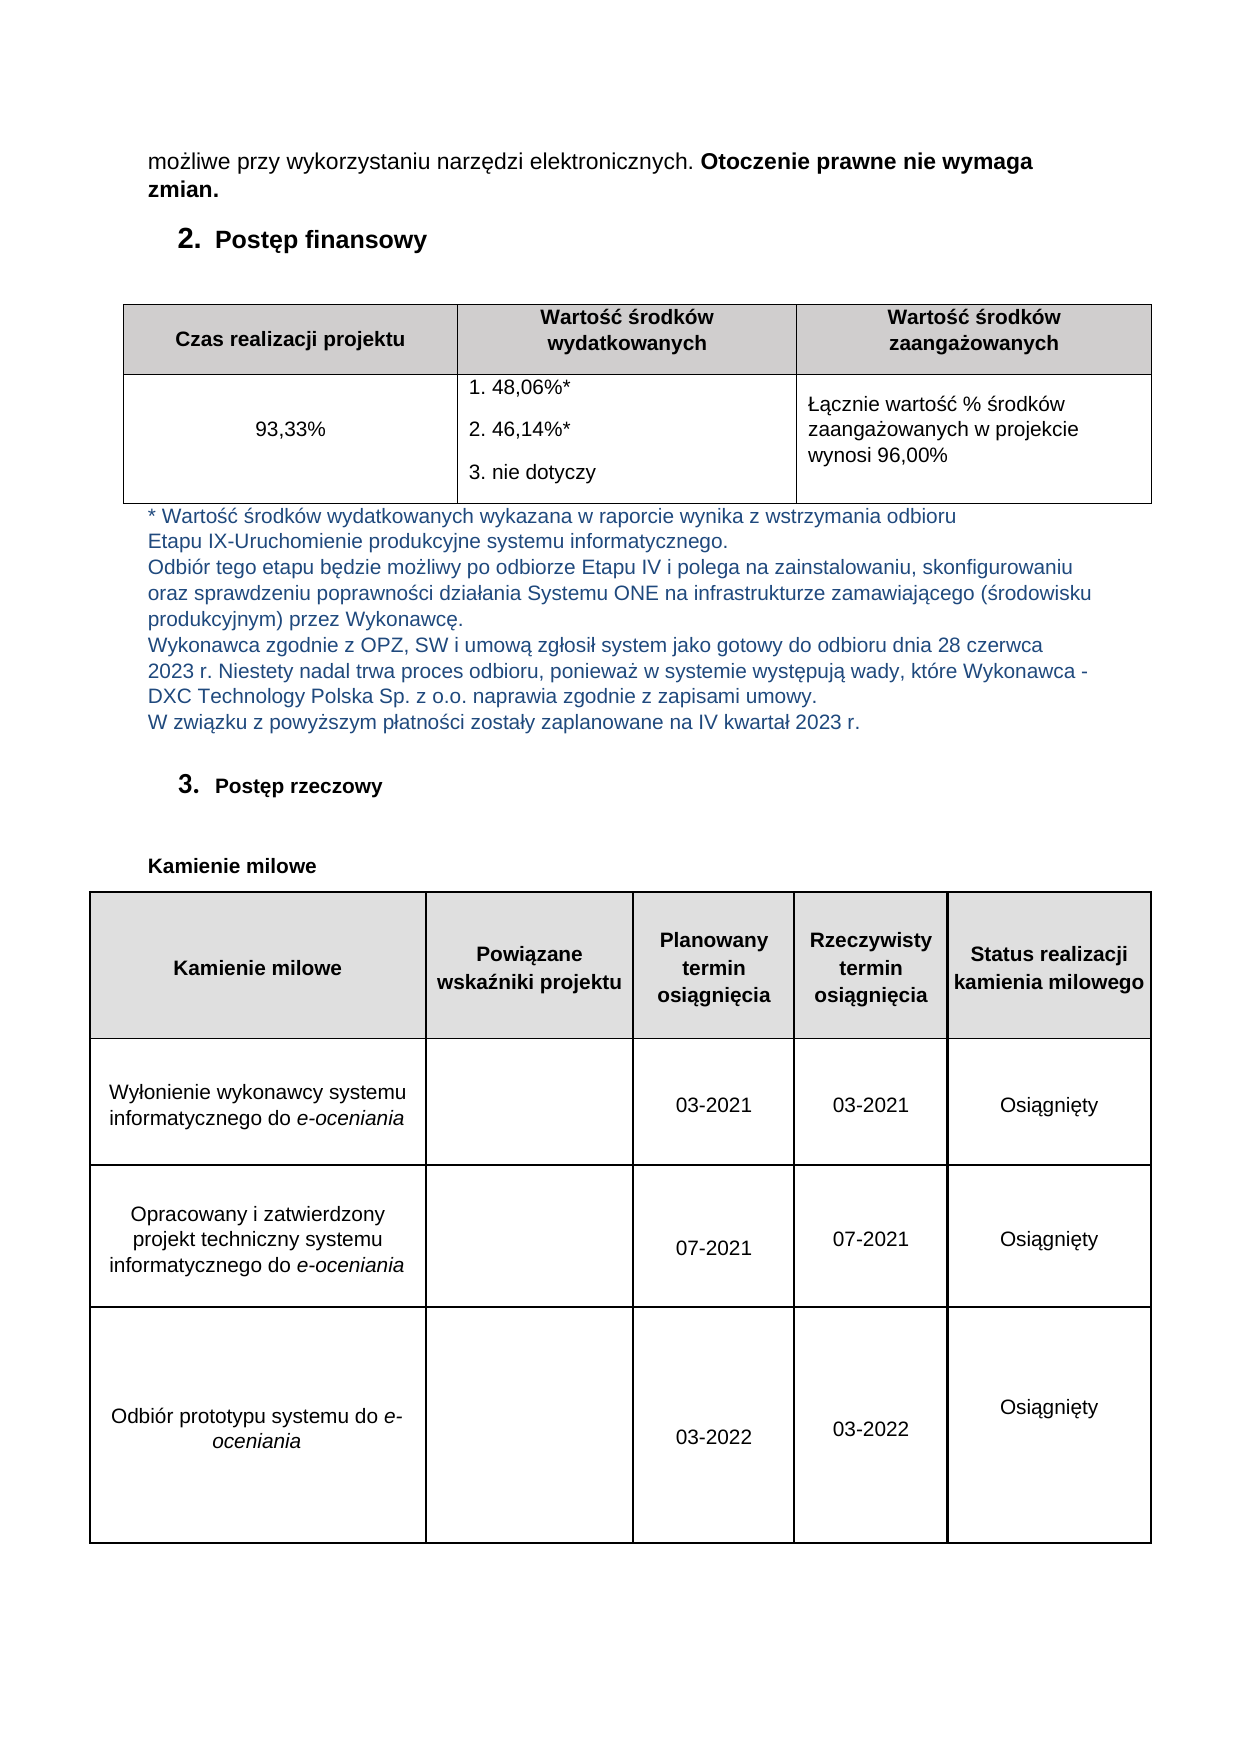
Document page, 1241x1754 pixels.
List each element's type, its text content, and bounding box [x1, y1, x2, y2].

table_cell Osiągnięty [949, 1308, 1150, 1542]
list Postęp rzeczowy [177, 765, 1093, 800]
table_header Status realizacji kamienia milowego [949, 893, 1150, 1038]
table_cell Odbiór prototypu systemu do e-oceniania [91, 1308, 425, 1542]
table_cell [427, 1308, 632, 1542]
table_header Wartość środków zaangażowanych [797, 305, 1151, 374]
table_cell [427, 1166, 632, 1306]
table_cell 07-2021 [795, 1166, 946, 1306]
table_cell Opracowany i zatwierdzony projekt techniczny systemu informatycznego do e-oceniania [91, 1166, 425, 1306]
table_header Wartość środków wydatkowanych [458, 305, 796, 374]
table_cell Osiągnięty [949, 1166, 1150, 1306]
table_cell 03-2022 [634, 1308, 793, 1542]
table_cell Łącznie wartość % środków zaangażowanych w projekcie wynosi 96,00% [797, 375, 1151, 502]
table_cell 03-2021 [795, 1039, 946, 1164]
text Etapu IX-Uruchomienie produkcyjne systemu informatycznego. [148, 529, 1093, 553]
text * Wartość środków wydatkowanych wykazana w raporcie wynika z wstrzymania odbioru [148, 504, 1093, 527]
text Kamienie milowe [148, 854, 1093, 878]
table_cell 03-2022 [795, 1308, 946, 1542]
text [148, 148, 1093, 202]
table_header Planowany termin osiągnięcia [634, 893, 793, 1038]
table_cell 93,33% [124, 375, 457, 502]
table_cell 1. 48,06%* 2. 46,14%* 3. nie dotyczy [458, 375, 796, 502]
table_header Kamienie milowe [91, 893, 425, 1038]
table_cell Osiągnięty [949, 1039, 1150, 1164]
table_header Rzeczywisty termin osiągnięcia [795, 893, 946, 1038]
text Odbiór tego etapu będzie możliwy po odbiorze Etapu IV i polega na zainstalowaniu, skonfigurowaniu oraz sprawdzeniu poprawności działania Systemu ONE na infrastrukturze zamawiającego (środowisku produkcyjnym) przez Wykonawcę. [148, 555, 1093, 631]
table_cell 03-2021 [634, 1039, 793, 1164]
text Wykonawca zgodnie z OPZ, SW i umową zgłosił system jako gotowy do odbioru dnia 28 czerwca 2023 r. Niestety nadal trwa proces odbioru, ponieważ w systemie występują wady, które Wykonawca - DXC Technology Polska Sp. z o.o. naprawia zgodnie z zapisami umowy. [148, 633, 1093, 708]
subtitle Postęp finansowy [177, 221, 1093, 255]
table_header Powiązane wskaźniki projektu [427, 893, 632, 1038]
text W związku z powyższym płatności zostały zaplanowane na IV kwartał 2023 r. [148, 710, 1093, 734]
table_cell [427, 1039, 632, 1164]
table_header Czas realizacji projektu [124, 305, 457, 374]
table_cell 07-2021 [634, 1166, 793, 1306]
table_cell Wyłonienie wykonawcy systemu informatycznego do e-oceniania [91, 1039, 425, 1164]
